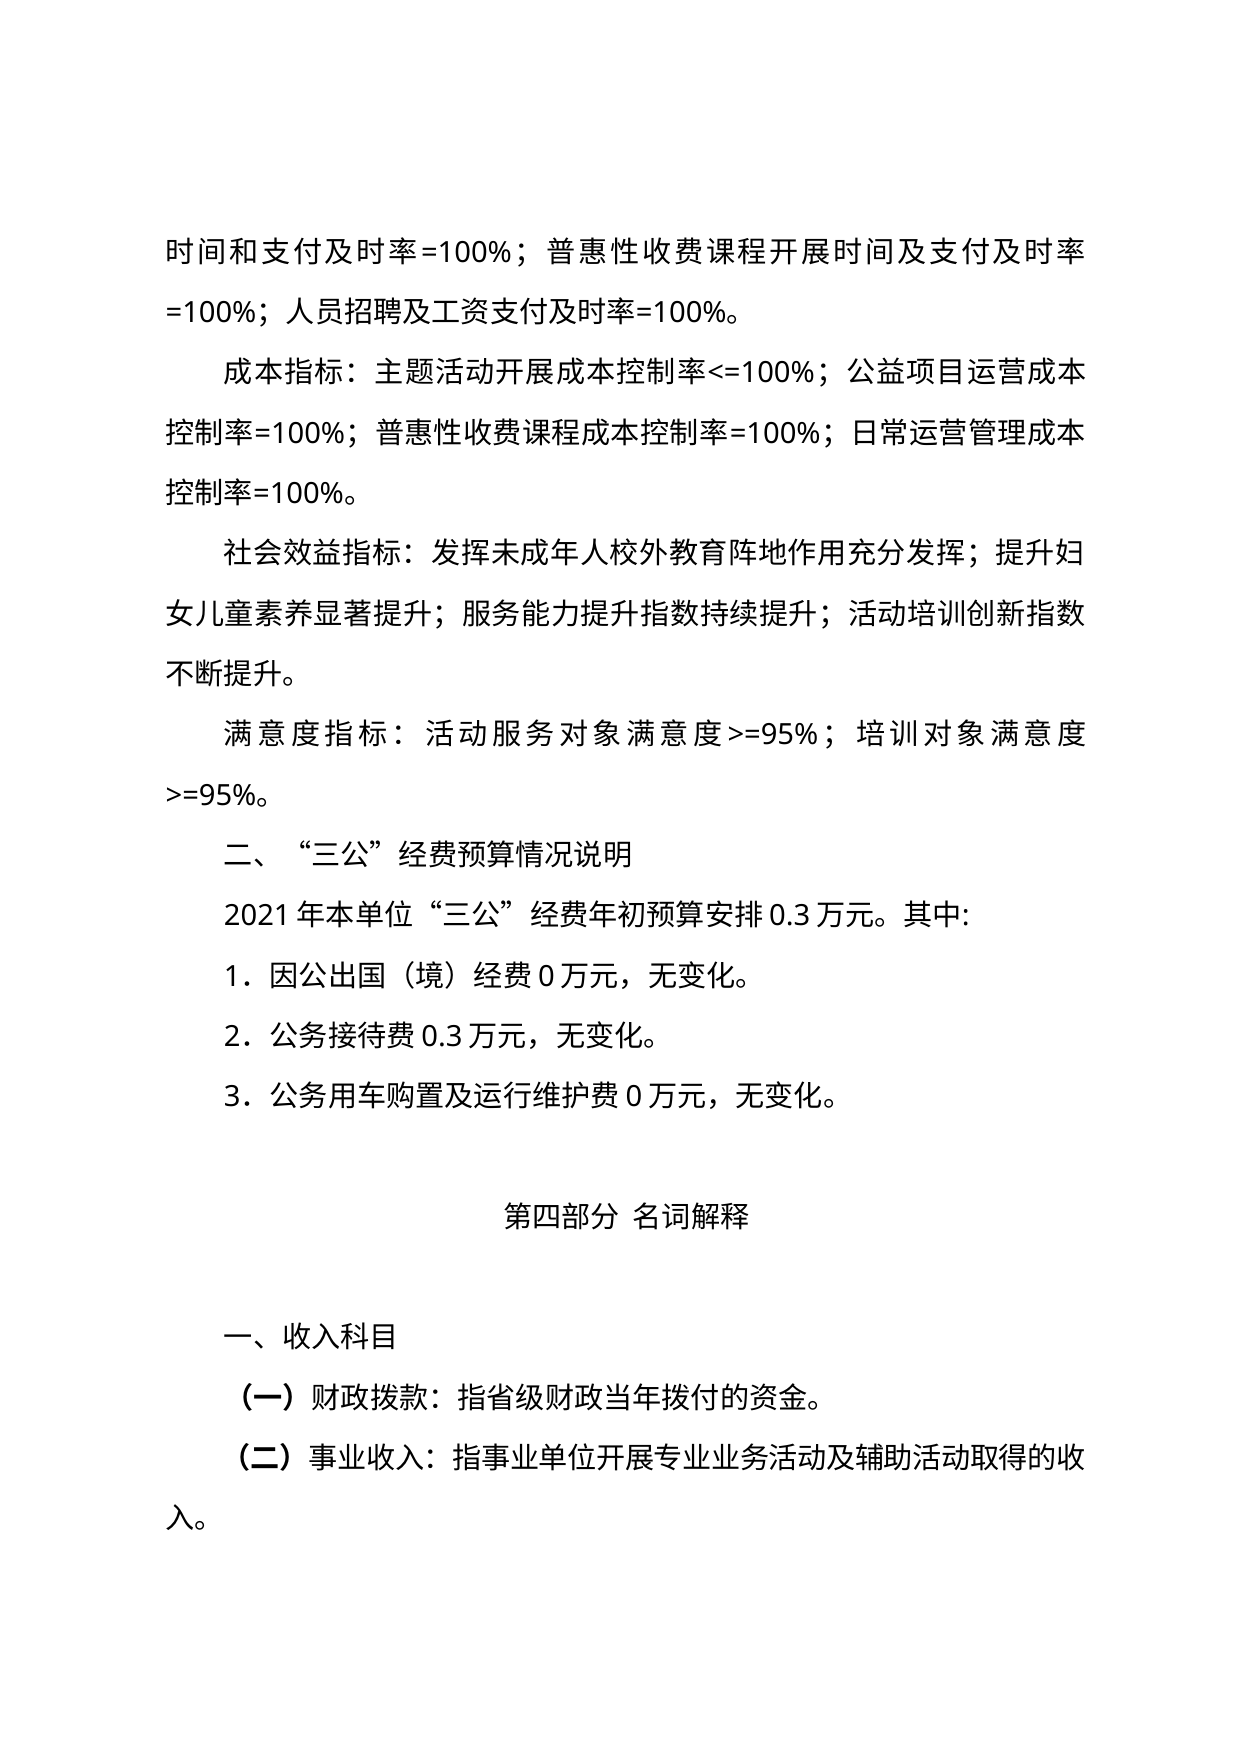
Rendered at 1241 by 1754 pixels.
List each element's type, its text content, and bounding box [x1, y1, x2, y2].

text 满意度指标：活动服务对象满意度>=95%；培训对象满意度>=95%。 [165, 702, 1087, 822]
text 一、收入科目 [165, 1305, 1087, 1365]
text （二）事业收入：指事业单位开展专业业务活动及辅助活动取得的收入。 [165, 1426, 1087, 1546]
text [165, 219, 1087, 340]
text 二、“三公”经费预算情况说明 [165, 822, 1087, 883]
text 第四部分 名词解释 [165, 1184, 1087, 1245]
text 2021年本单位“三公”经费年初预算安排0.3万元。其中: [165, 883, 1087, 943]
text 3．公务用车购置及运行维护费0万元，无变化。 [165, 1064, 1087, 1124]
text （一）财政拨款：指省级财政当年拨付的资金。 [165, 1365, 1087, 1426]
text 1．因公出国（境）经费0万元，无变化。 [165, 943, 1087, 1003]
text 社会效益指标：发挥未成年人校外教育阵地作用充分发挥；提升妇女儿童素养显著提升；服务能力提升指数持续提升；活动培训创新指数不断提升。 [165, 521, 1087, 702]
text 2．公务接待费0.3万元，无变化。 [165, 1003, 1087, 1064]
text 成本指标：主题活动开展成本控制率<=100%；公益项目运营成本控制率=100%；普惠性收费课程成本控制率=100%；日常运营管理成本控制率=100%。 [165, 340, 1087, 521]
